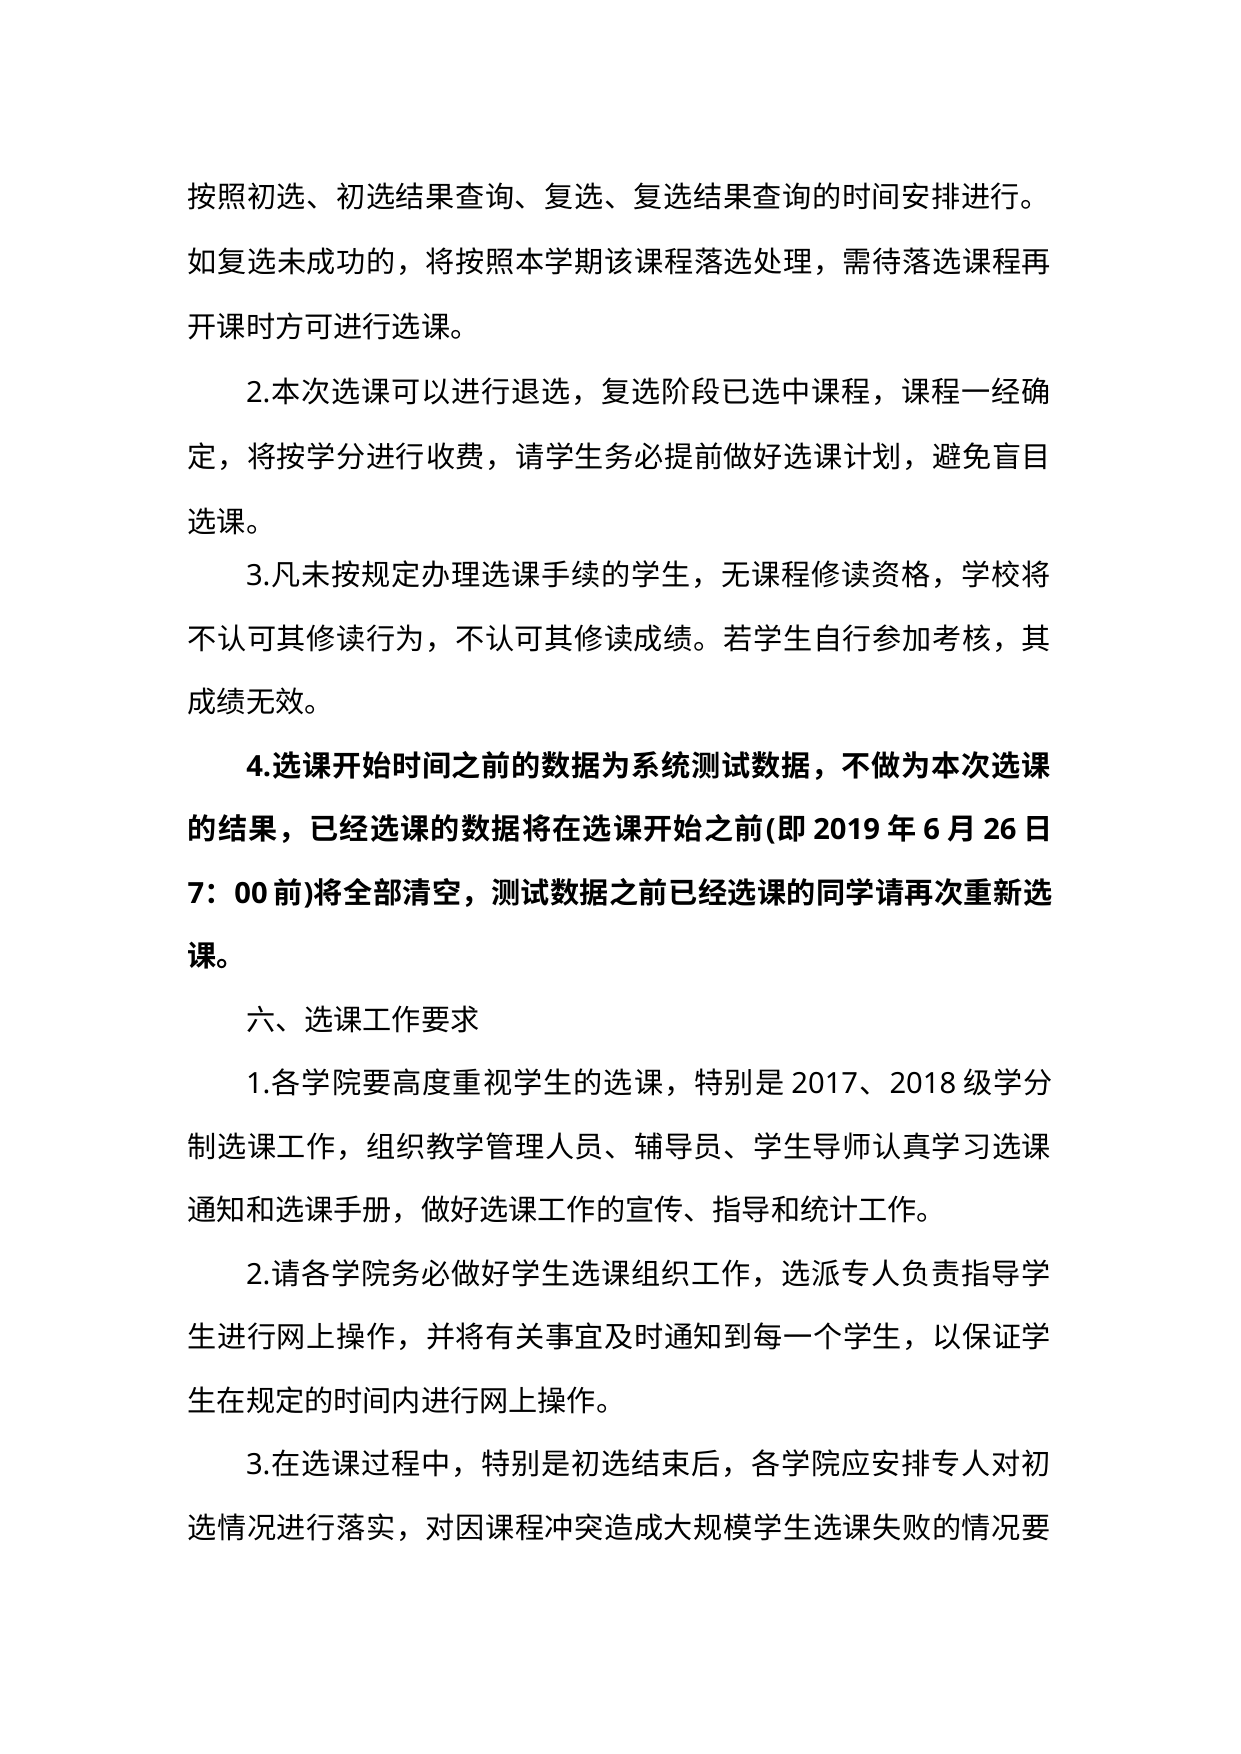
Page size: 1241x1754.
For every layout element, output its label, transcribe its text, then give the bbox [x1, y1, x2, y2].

text 2.请各学院务必做好学生选课组织工作，选派专人负责指导学生进行网上操作，并将有关事宜及时通知到每一个学生，以保证学生在规定的时间内进行网上操作。 [187, 1250, 1053, 1419]
text 六、选课工作要求 [187, 996, 1053, 1039]
text 1.各学院要高度重视学生的选课，特别是2017、2018级学分制选课工作，组织教学管理人员、辅导员、学生导师认真学习选课通知和选课手册，做好选课工作的宣传、指导和统计工作。 [187, 1060, 1053, 1229]
text 2.本次选课可以进行退选，复选阶段已选中课程，课程一经确定，将按学分进行收费，请学生务必提前做好选课计划，避免盲目选课。 [187, 357, 1053, 552]
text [187, 162, 1053, 357]
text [187, 1441, 1053, 1547]
text 3.凡未按规定办理选课手续的学生，无课程修读资格，学校将不认可其修读行为，不认可其修读成绩。若学生自行参加考核，其成绩无效。 [187, 552, 1053, 721]
text 4.选课开始时间之前的数据为系统测试数据，不做为本次选课的结果，已经选课的数据将在选课开始之前(即2019年6月26日7：00前)将全部清空，测试数据之前已经选课的同学请再次重新选课。 [187, 742, 1053, 975]
